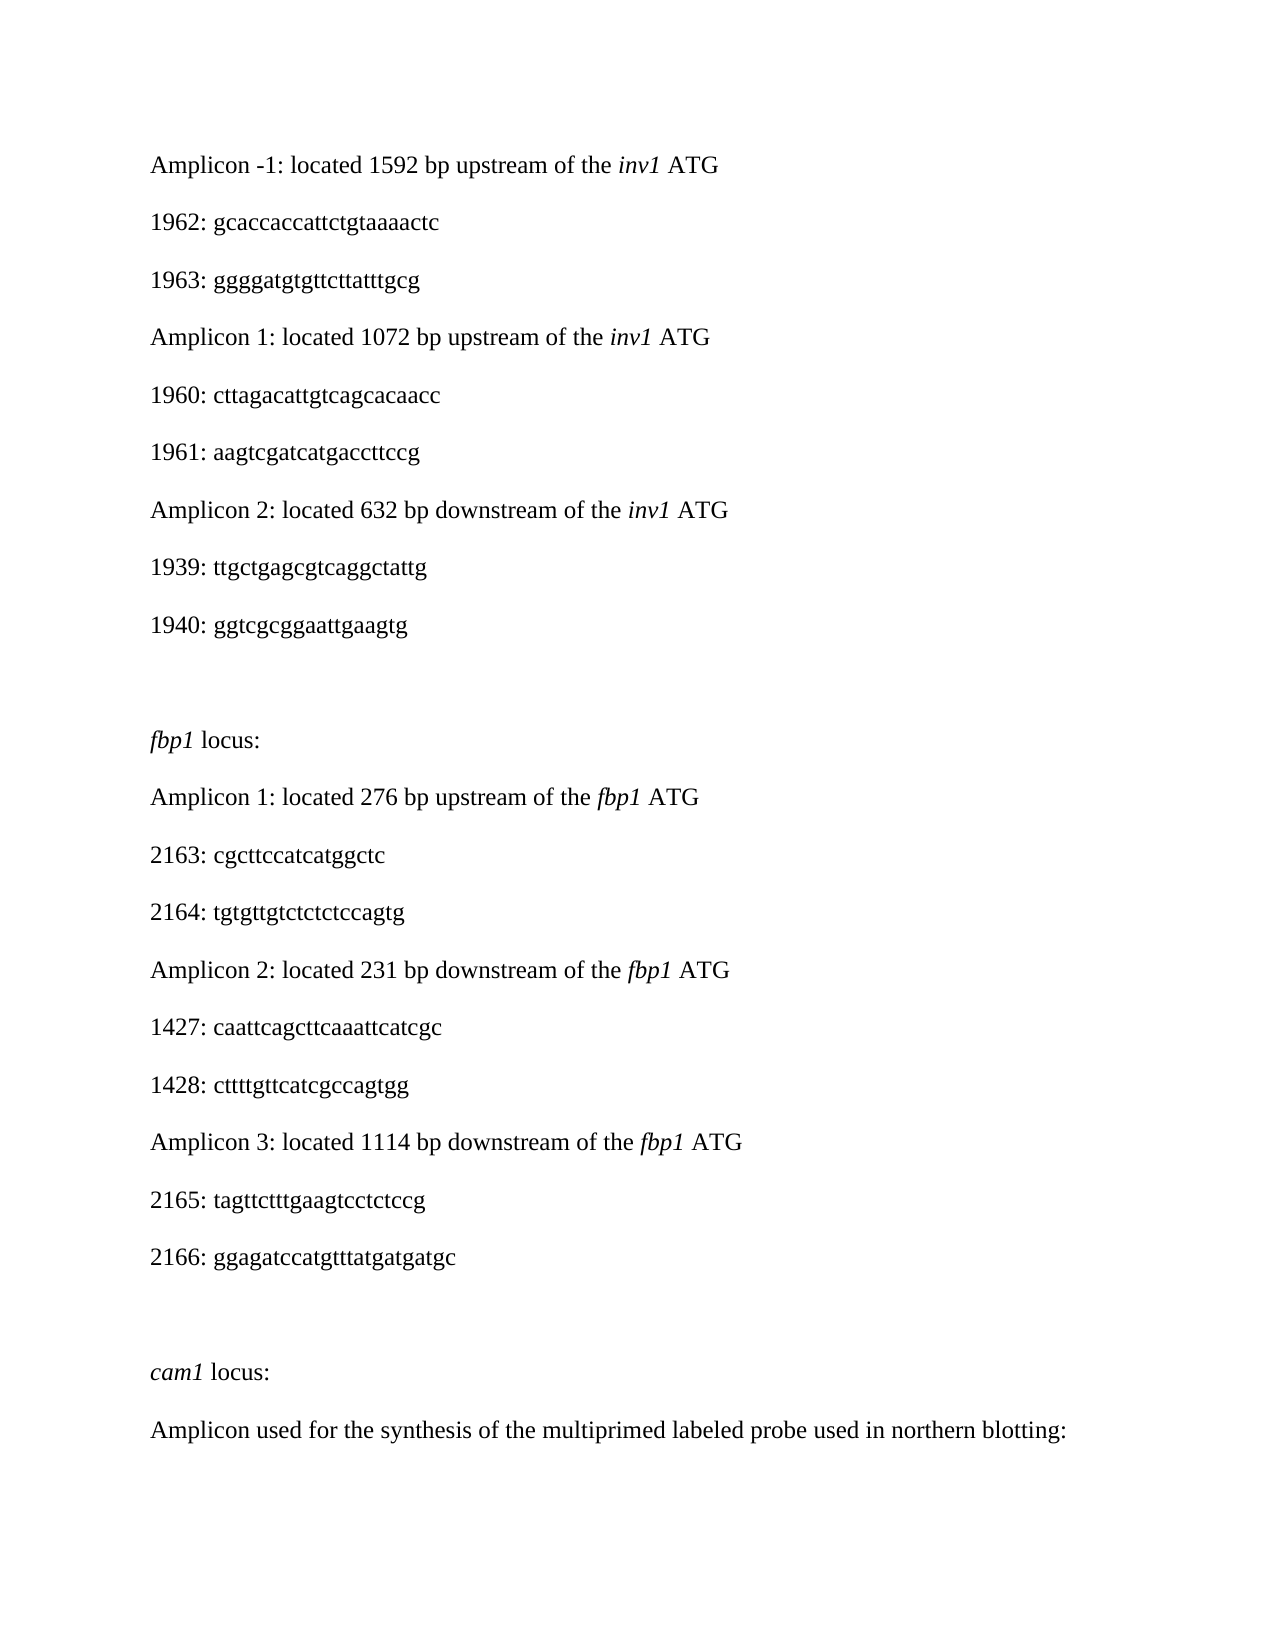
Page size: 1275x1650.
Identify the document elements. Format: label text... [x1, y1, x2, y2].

text Amplicon 1: located 1072 bp upstream of the inv1 ATG [150, 322, 1125, 351]
text 1961: aagtcgatcatgaccttccg [150, 437, 1125, 466]
text 1963: ggggatgtgttcttatttgcg [150, 265, 1125, 294]
text 2166: ggagatccatgtttatgatgatgc [150, 1242, 1125, 1271]
text 1939: ttgctgagcgtcaggctattg [150, 552, 1125, 581]
text 1960: cttagacattgtcagcacaacc [150, 380, 1125, 409]
text Amplicon 1: located 276 bp upstream of the fbp1 ATG [150, 782, 1125, 811]
text 1428: cttttgttcatcgccagtgg [150, 1070, 1125, 1099]
text fbp1 locus: [150, 725, 1125, 754]
text cam1 locus: [150, 1357, 1125, 1386]
text 2164: tgtgttgtctctctccagtg [150, 897, 1125, 926]
text 1962: gcaccaccattctgtaaaactc [150, 207, 1125, 236]
text Amplicon 3: located 1114 bp downstream of the fbp1 ATG [150, 1127, 1125, 1156]
text Amplicon -1: located 1592 bp upstream of the inv1 ATG [150, 150, 1125, 179]
text Amplicon 2: located 632 bp downstream of the inv1 ATG [150, 495, 1125, 524]
text 1427: caattcagcttcaaattcatcgc [150, 1012, 1125, 1041]
text Amplicon used for the synthesis of the multiprimed labeled probe used in northern blotting: [150, 1415, 1125, 1444]
text 2163: cgcttccatcatggctc [150, 840, 1125, 869]
text 1940: ggtcgcggaattgaagtg [150, 610, 1125, 639]
text Amplicon 2: located 231 bp downstream of the fbp1 ATG [150, 955, 1125, 984]
text 2165: tagttctttgaagtcctctccg [150, 1185, 1125, 1214]
